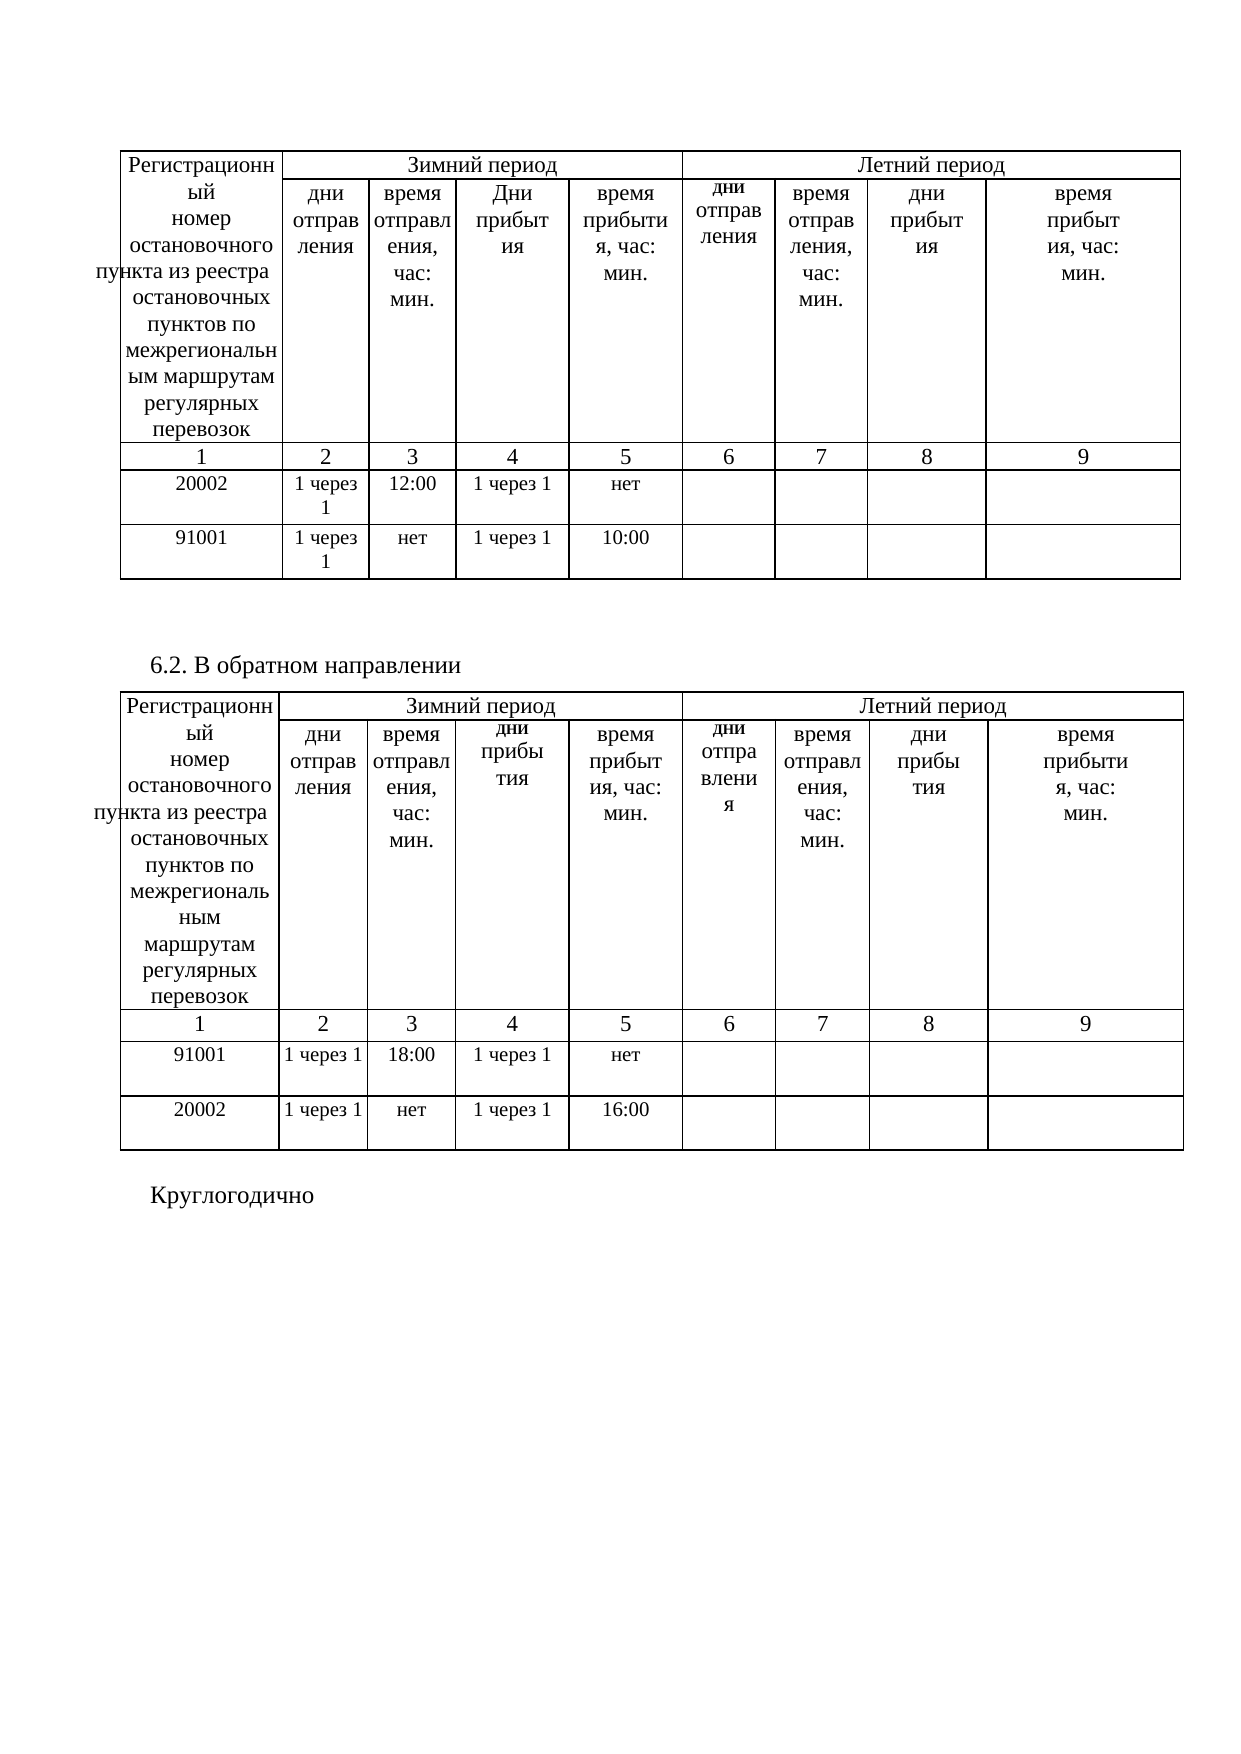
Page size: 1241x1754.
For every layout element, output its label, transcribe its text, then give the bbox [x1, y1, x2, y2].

table_cell 1 через 1 [283, 471, 368, 524]
table_cell [987, 471, 1180, 524]
table_cell 6 [683, 443, 774, 469]
table_cell ДНИ отпра влени я [683, 721, 775, 1009]
table_cell 1 через 1 [456, 1042, 568, 1095]
table_cell 6 [683, 1010, 775, 1041]
table_cell [870, 1042, 987, 1095]
table_cell [683, 1042, 775, 1095]
table_cell время прибыт ия, час: мин. [570, 721, 682, 1009]
table_header Регистрационный номер остановочного пункта из реестра остановочных пунктов по межрегиональным маршрутам регулярных перевозок [121, 152, 282, 441]
table_cell 8 [868, 443, 985, 469]
table_cell 1 через 1 [457, 525, 568, 578]
table_cell время прибыти я, час: мин. [989, 721, 1183, 1009]
table_cell нет [370, 525, 455, 578]
text 6.2. В обратном направлении [150, 650, 1090, 678]
table_cell дни отправ ления [280, 721, 367, 1009]
table_cell 20002 [121, 471, 282, 524]
table_cell дни отправ ления [283, 180, 368, 441]
table_cell 5 [570, 1010, 682, 1041]
table_cell 10:00 [570, 525, 682, 578]
table_cell время прибыт ия, час: мин. [987, 180, 1180, 441]
table_cell 1 [121, 443, 282, 469]
table_cell ДНИ прибы тия [456, 721, 568, 1009]
table_cell 4 [456, 1010, 568, 1041]
table_cell 3 [368, 1010, 455, 1041]
table_cell 1 через 1 [280, 1042, 367, 1095]
table_header Зимний период [280, 693, 682, 719]
table_cell 1 через 1 [280, 1097, 367, 1149]
table_header Зимний период [283, 152, 682, 178]
table_cell 4 [457, 443, 568, 469]
table_header Летний период [683, 693, 1183, 719]
table_cell время отправл ения, час: мин. [776, 721, 869, 1009]
table_cell [683, 1097, 775, 1149]
table_cell [776, 1042, 869, 1095]
table_cell 91001 [121, 525, 282, 578]
table_cell 2 [280, 1010, 367, 1041]
table_cell 1 [121, 1010, 278, 1041]
table_cell 18:00 [368, 1042, 455, 1095]
table_cell время прибыти я, час: мин. [570, 180, 682, 441]
table_cell время отправл ения, час: мин. [370, 180, 455, 441]
table_cell [776, 1097, 869, 1149]
table_cell дни прибы тия [870, 721, 987, 1009]
table_header Регистрационный номер остановочного пункта из реестра остановочных пунктов по межрегиональным маршрутам регулярных перевозок [121, 693, 278, 1009]
table_cell 7 [776, 1010, 869, 1041]
table_cell [776, 525, 867, 578]
table_cell 91001 [121, 1042, 278, 1095]
table_cell Дни прибыт ия [457, 180, 568, 441]
table_cell 1 через 1 [457, 471, 568, 524]
table_cell 16:00 [570, 1097, 682, 1149]
table_cell 9 [987, 443, 1180, 469]
table_cell нет [570, 471, 682, 524]
table_cell время отправ ления, час: мин. [776, 180, 867, 441]
text Круглогодично [150, 1180, 1090, 1208]
table_cell время отправл ения, час: мин. [368, 721, 455, 1009]
table_cell [987, 525, 1180, 578]
table_cell дни прибыт ия [868, 180, 985, 441]
table_cell 8 [870, 1010, 987, 1041]
table_cell [683, 525, 774, 578]
table_cell 9 [989, 1010, 1183, 1041]
table_cell [776, 471, 867, 524]
table_cell 7 [776, 443, 867, 469]
table_cell 1 через 1 [456, 1097, 568, 1149]
table_cell [989, 1042, 1183, 1095]
table_cell [868, 525, 985, 578]
table_cell 1 через 1 [283, 525, 368, 578]
table_cell [989, 1097, 1183, 1149]
table_header Летний период [683, 152, 1180, 178]
table_cell нет [368, 1097, 455, 1149]
table_cell [683, 471, 774, 524]
table_cell 20002 [121, 1097, 278, 1149]
table_cell 2 [283, 443, 368, 469]
table_cell нет [570, 1042, 682, 1095]
table_cell 12:00 [370, 471, 455, 524]
table_cell 3 [370, 443, 455, 469]
table_cell [868, 471, 985, 524]
table_cell [870, 1097, 987, 1149]
table_cell ДНИ отправ ления [683, 180, 774, 441]
table_cell 5 [570, 443, 682, 469]
